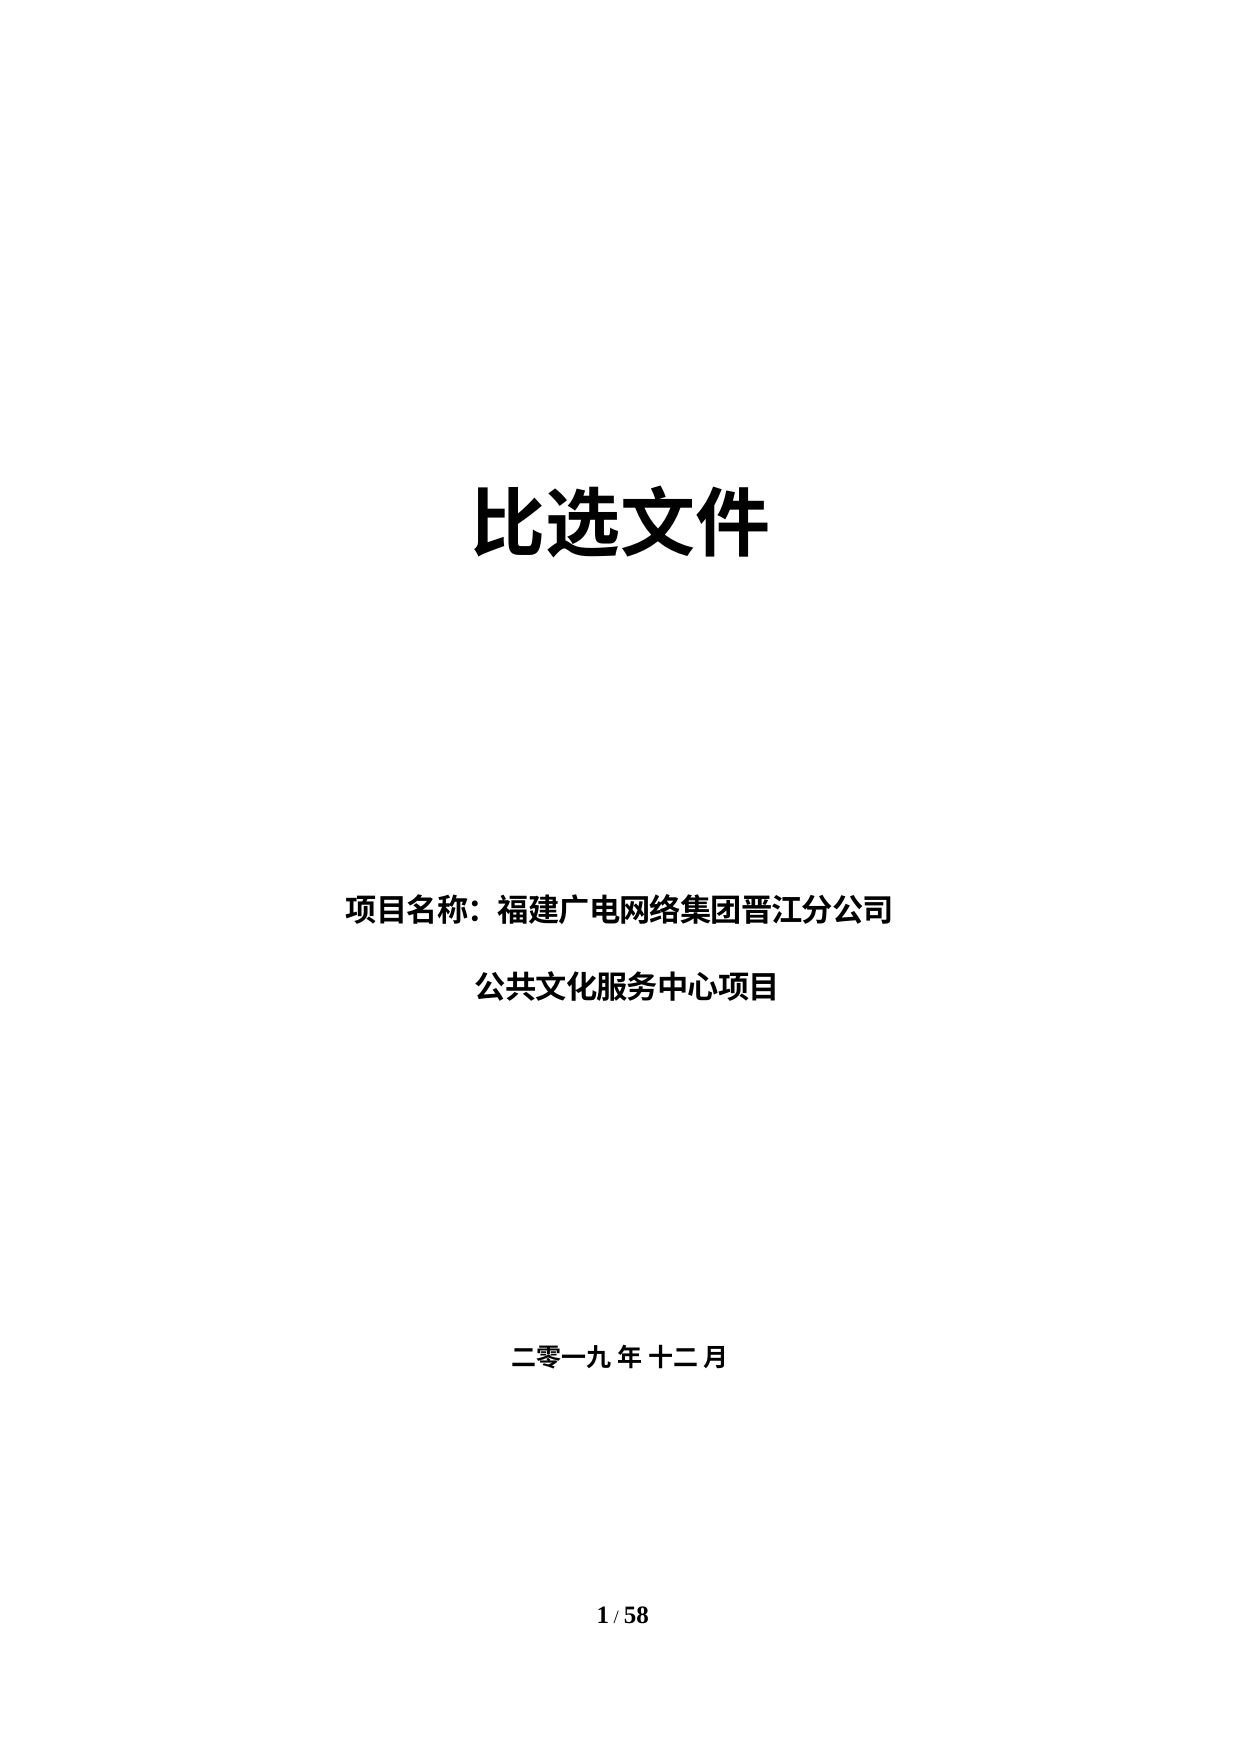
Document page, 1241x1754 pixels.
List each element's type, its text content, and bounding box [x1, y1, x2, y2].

text 项目名称：福建广电网络集团晋江分公司 [187, 875, 1053, 940]
text 二零一九 年 十二 月 [187, 1323, 1053, 1388]
text 公共文化服务中心项目 [187, 953, 1053, 1018]
text 比选文件 [187, 453, 1053, 583]
